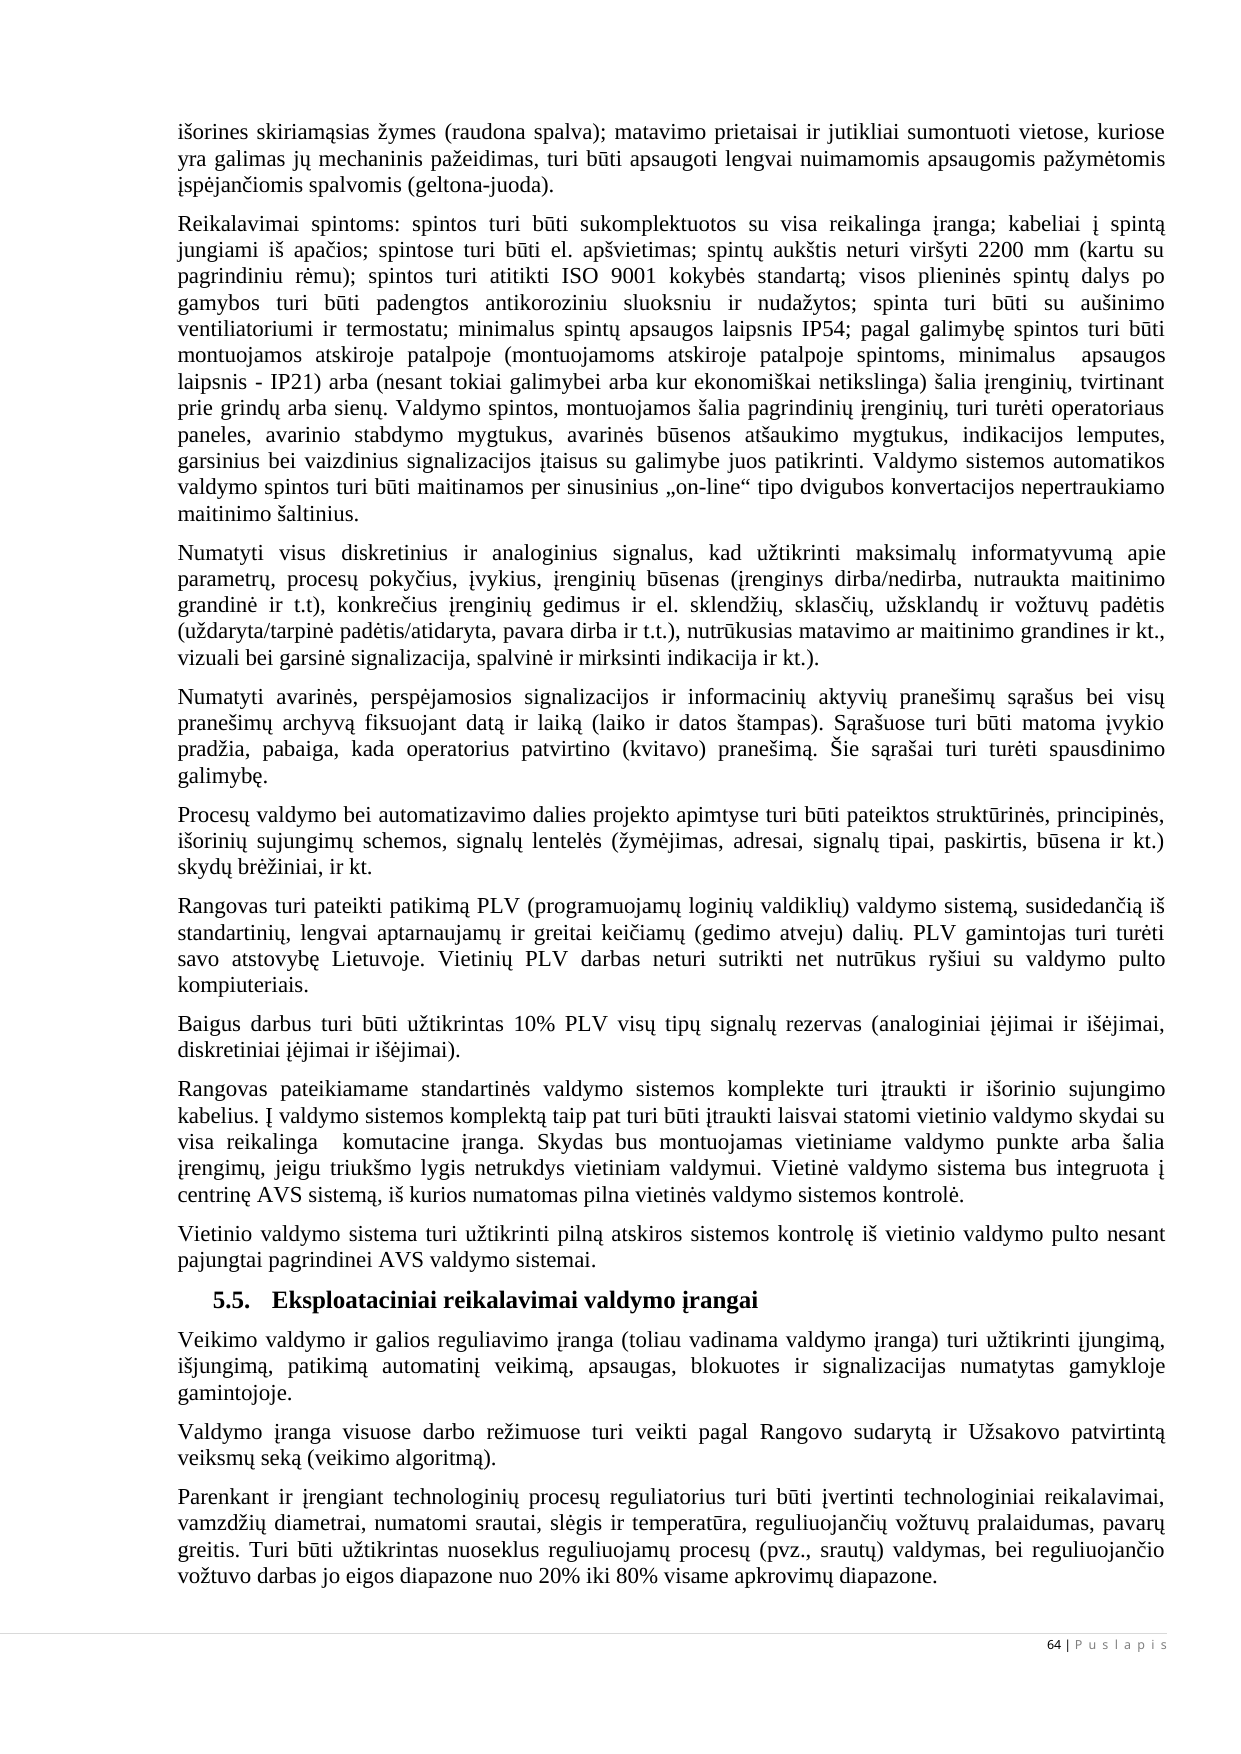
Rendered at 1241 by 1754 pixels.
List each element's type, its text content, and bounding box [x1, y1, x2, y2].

text Rangovas pateikiamame standartinės valdymo sistemos komplekte turi įtraukti ir išorinio sujungimo kabelius. Į valdymo sistemos komplektą taip pat turi būti įtraukti laisvai statomi vietinio valdymo skydai su visa reikalinga komutacine įranga. Skydas bus montuojamas vietiniame valdymo punkte arba šalia įrengimų, jeigu triukšmo lygis netrukdys vietiniam valdymui. Vietinė valdymo sistema bus integruota į centrinę AVS sistemą, iš kurios numatomas pilna vietinės valdymo sistemos kontrolė. [177, 1075, 1167, 1207]
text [177, 118, 1167, 197]
text Baigus darbus turi būti užtikrintas 10% PLV visų tipų signalų rezervas (analoginiai įėjimai ir išėjimai, diskretiniai įėjimai ir išėjimai). [177, 1010, 1167, 1063]
text Parenkant ir įrengiant technologinių procesų reguliatorius turi būti įvertinti technologiniai reikalavimai, vamzdžių diametrai, numatomi srautai, slėgis ir temperatūra, reguliuojančių vožtuvų pralaidumas, pavarų greitis. Turi būti užtikrintas nuoseklus reguliuojamų procesų (pvz., srautų) valdymas, bei reguliuojančio vožtuvo darbas jo eigos diapazone nuo 20% iki 80% visame apkrovimų diapazone. [177, 1483, 1167, 1588]
text Reikalavimai spintoms: spintos turi būti sukomplektuotos su visa reikalinga įranga; kabeliai į spintą jungiami iš apačios; spintose turi būti el. apšvietimas; spintų aukštis neturi viršyti 2200 mm (kartu su pagrindiniu rėmu); spintos turi atitikti ISO 9001 kokybės standartą; visos plieninės spintų dalys po gamybos turi būti padengtos antikoroziniu sluoksniu ir nudažytos; spinta turi būti su aušinimo ventiliatoriumi ir termostatu; minimalus spintų apsaugos laipsnis IP54; pagal galimybę spintos turi būti montuojamos atskiroje patalpoje (montuojamoms atskiroje patalpoje spintoms, minimalus apsaugos laipsnis - IP21) arba (nesant tokiai galimybei arba kur ekonomiškai netikslinga) šalia įrenginių, tvirtinant prie grindų arba sienų. Valdymo spintos, montuojamos šalia pagrindinių įrenginių, turi turėti operatoriaus paneles, avarinio stabdymo mygtukus, avarinės būsenos atšaukimo mygtukus, indikacijos lemputes, garsinius bei vaizdinius signalizacijos įtaisus su galimybe juos patikrinti. Valdymo sistemos automatikos valdymo spintos turi būti maitinamos per sinusinius „on-line“ tipo dvigubos konvertacijos nepertraukiamo maitinimo šaltinius. [177, 210, 1167, 526]
text Numatyti visus diskretinius ir analoginius signalus, kad užtikrinti maksimalų informatyvumą apie parametrų, procesų pokyčius, įvykius, įrenginių būsenas (įrenginys dirba/nedirba, nutraukta maitinimo grandinė ir t.t), konkrečius įrenginių gedimus ir el. sklendžių, sklasčių, užsklandų ir vožtuvų padėtis (uždaryta/tarpinė padėtis/atidaryta, pavara dirba ir t.t.), nutrūkusias matavimo ar maitinimo grandines ir kt., vizuali bei garsinė signalizacija, spalvinė ir mirksinti indikacija ir kt.). [177, 538, 1167, 670]
text Numatyti avarinės, perspėjamosios signalizacijos ir informacinių aktyvių pranešimų sąrašus bei visų pranešimų archyvą fiksuojant datą ir laiką (laiko ir datos štampas). Sąrašuose turi būti matoma įvykio pradžia, pabaiga, kada operatorius patvirtino (kvitavo) pranešimą. Šie sąrašai turi turėti spausdinimo galimybę. [177, 683, 1167, 788]
text Vietinio valdymo sistema turi užtikrinti pilną atskiros sistemos kontrolę iš vietinio valdymo pulto nesant pajungtai pagrindinei AVS valdymo sistemai. [177, 1220, 1167, 1272]
text Valdymo įranga visuose darbo režimuose turi veikti pagal Rangovo sudarytą ir Užsakovo patvirtintą veiksmų seką (veikimo algoritmą). [177, 1418, 1167, 1470]
text Rangovas turi pateikti patikimą PLV (programuojamų loginių valdiklių) valdymo sistemą, susidedančią iš standartinių, lengvai aptarnaujamų ir greitai keičiamų (gedimo atveju) dalių. PLV gamintojas turi turėti savo atstovybę Lietuvoje. Vietinių PLV darbas neturi sutrikti net nutrūkus ryšiui su valdymo pulto kompiuteriais. [177, 892, 1167, 998]
text Veikimo valdymo ir galios reguliavimo įranga (toliau vadinama valdymo įranga) turi užtikrinti įjungimą, išjungimą, patikimą automatinį veikimą, apsaugas, blokuotes ir signalizacijas numatytas gamykloje gamintojoje. [177, 1326, 1167, 1405]
text Procesų valdymo bei automatizavimo dalies projekto apimtyse turi būti pateiktos struktūrinės, principinės, išorinių sujungimų schemos, signalų lentelės (žymėjimas, adresai, signalų tipai, paskirtis, būsena ir kt.) skydų brėžiniai, ir kt. [177, 801, 1167, 880]
subtitle Eksploataciniai reikalavimai valdymo įrangai [213, 1285, 1167, 1314]
